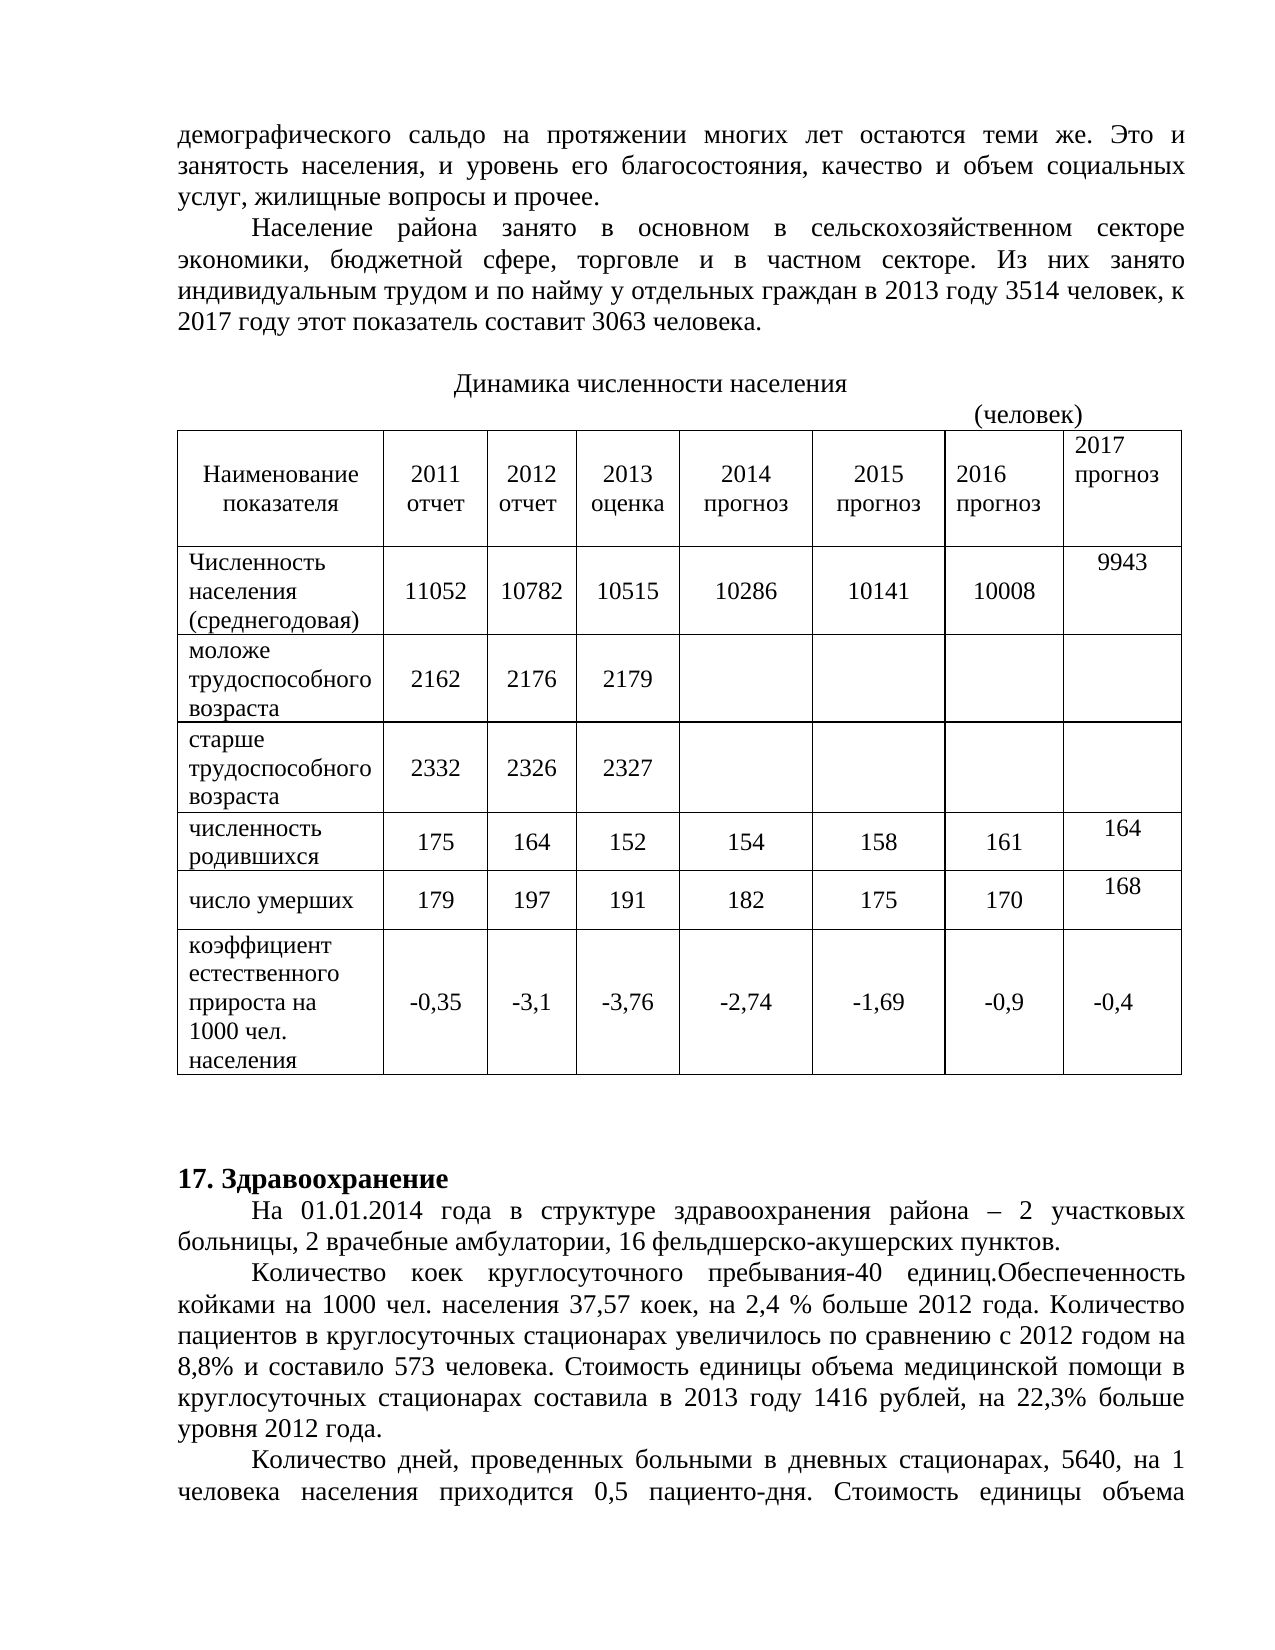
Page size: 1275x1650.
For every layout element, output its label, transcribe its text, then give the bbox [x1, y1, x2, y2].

table_header Наименование показателя [178, 431, 383, 546]
text 17. Здравоохранение [177, 1161, 1186, 1194]
table_cell 10515 [577, 547, 679, 634]
table_cell 161 [946, 813, 1063, 870]
table_cell 191 [577, 871, 679, 929]
table_cell [946, 723, 1063, 812]
table_header 2015 прогноз [813, 431, 944, 546]
table_cell 10141 [813, 547, 944, 634]
table_cell -1,69 [813, 930, 944, 1073]
table_cell 10008 [946, 547, 1063, 634]
table_cell 170 [946, 871, 1063, 929]
table_cell -0,4 [1064, 930, 1181, 1073]
table_cell 2326 [488, 723, 576, 812]
table_cell [680, 635, 812, 721]
table_cell 197 [488, 871, 576, 929]
table_cell старше трудоспособного возраста [178, 723, 383, 812]
table_header 2014 прогноз [680, 431, 812, 546]
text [177, 1443, 1186, 1506]
table_cell 2179 [577, 635, 679, 721]
table_cell 152 [577, 813, 679, 870]
table_cell 10286 [680, 547, 812, 634]
table_cell моложе трудоспособного возраста [178, 635, 383, 721]
table_header 2016 прогноз [946, 431, 1063, 546]
table_cell [946, 635, 1063, 721]
table_cell -0,9 [946, 930, 1063, 1073]
table_cell число умерших [178, 871, 383, 929]
table_cell -3,76 [577, 930, 679, 1073]
text Количество коек круглосуточного пребывания-40 единиц.Обеспеченность койками на 1000 чел. населения 37,57 коек, на 2,4 % больше 2012 года. Количество пациентов в круглосуточных стационарах увеличилось по сравнению с 2012 годом на 8,8% и составило 573 человека. Стоимость единицы объема медицинской помощи в круглосуточных стационарах составила в 2013 году 1416 рублей, на 22,3% больше уровня 2012 года. [177, 1257, 1186, 1443]
table_cell -2,74 [680, 930, 812, 1073]
table_cell 182 [680, 871, 812, 929]
table_cell [1064, 635, 1181, 721]
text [177, 118, 1186, 212]
table_cell 168 [1064, 871, 1181, 929]
table_cell -0,35 [384, 930, 487, 1073]
table_cell 164 [1064, 813, 1181, 870]
table_cell [1064, 723, 1181, 812]
table_cell [813, 723, 944, 812]
table_cell 154 [680, 813, 812, 870]
table_cell 2332 [384, 723, 487, 812]
table_cell коэффициент естественного прироста на 1000 чел. населения [178, 930, 383, 1073]
table_cell -3,1 [488, 930, 576, 1073]
table_cell Численность населения (среднегодовая) [178, 547, 383, 634]
table_header 2011 отчет [384, 431, 487, 546]
table_cell 164 [488, 813, 576, 870]
table_cell 175 [813, 871, 944, 929]
table_cell [813, 635, 944, 721]
table_cell 158 [813, 813, 944, 870]
table_cell 9943 [1064, 547, 1181, 634]
table_header 2013 оценка [577, 431, 679, 546]
table_cell 2327 [577, 723, 679, 812]
text Динамика численности населения [177, 367, 1186, 398]
table_cell 179 [384, 871, 487, 929]
table_cell 2176 [488, 635, 576, 721]
text На 01.01.2014 года в структуре здравоохранения района – 2 участковых больницы, 2 врачебные амбулатории, 16 фельдшерско-акушерских пунктов. [177, 1194, 1186, 1257]
table_cell численность родившихся [178, 813, 383, 870]
text Население района занято в основном в сельскохозяйственном секторе экономики, бюджетной сфере, торговле и в частном секторе. Из них занято индивидуальным трудом и по найму у отдельных граждан в 2013 году 3514 человек, к 2017 году этот показатель составит 3063 человека. [177, 212, 1186, 336]
table_header 2017 прогноз [1064, 431, 1181, 546]
table_header 2012 отчет [488, 431, 576, 546]
table_cell 10782 [488, 547, 576, 634]
table_cell 175 [384, 813, 487, 870]
table_cell 2162 [384, 635, 487, 721]
table_cell 11052 [384, 547, 487, 634]
table_cell [680, 723, 812, 812]
text (человек) [177, 398, 1186, 429]
